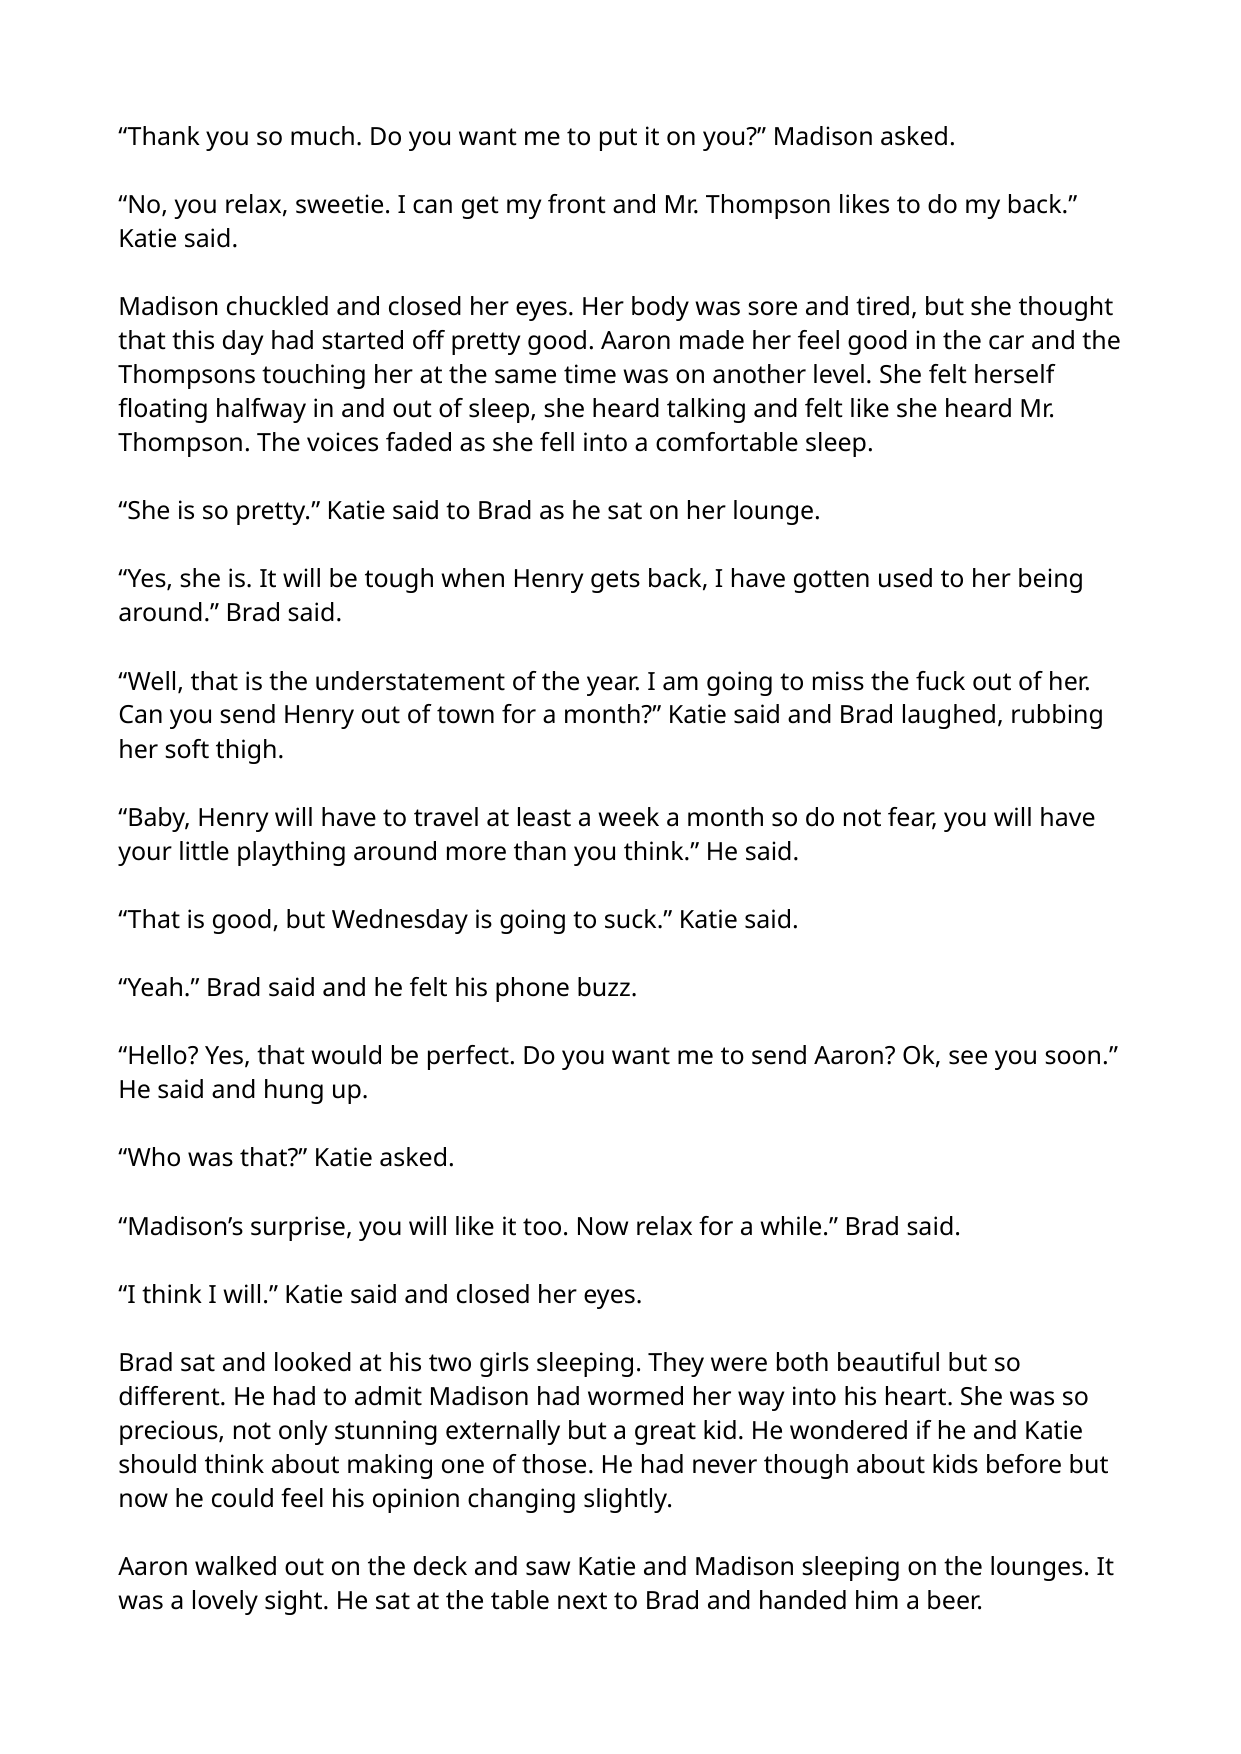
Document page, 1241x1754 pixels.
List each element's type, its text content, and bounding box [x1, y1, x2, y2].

text “No, you relax, sweetie. I can get my front and Mr. Thompson likes to do my back.” Katie said. [118, 186, 1122, 254]
text “Thank you so much. Do you want me to put it on you?” Madison asked. [118, 118, 1122, 152]
text Brad sat and looked at his two girls sleeping. They were both beautiful but so different. He had to admit Madison had wormed her way into his heart. She was so precious, not only stunning externally but a great kid. He wondered if he and Katie should think about making one of those. He had never though about kids before but now he could feel his opinion changing slightly. [118, 1344, 1122, 1515]
text “Well, that is the understatement of the year. I am going to miss the fuck out of her. Can you send Henry out of town for a month?” Katie said and Brad laughed, rubbing her soft thigh. [118, 663, 1122, 765]
text “That is good, but Wednesday is going to suck.” Katie said. [118, 902, 1122, 936]
text Madison chuckled and closed her eyes. Her body was sore and tired, but she thought that this day had started off pretty good. Aaron made her feel good in the car and the Thompsons touching her at the same time was on another level. She felt herself floating halfway in and out of sleep, she heard talking and felt like she heard Mr. Thompson. The voices faded as she fell into a comfortable sleep. [118, 288, 1122, 459]
text “Yeah.” Brad said and he felt his phone buzz. [118, 970, 1122, 1004]
text “Baby, Henry will have to travel at least a week a month so do not fear, you will have your little plaything around more than you think.” He said. [118, 799, 1122, 867]
text “Yes, she is. It will be tough when Henry gets back, I have gotten used to her being around.” Brad said. [118, 561, 1122, 629]
text Aaron walked out on the deck and saw Katie and Madison sleeping on the lounges. It was a lovely sight. He sat at the table next to Brad and handed him a beer. [118, 1549, 1122, 1617]
text “Madison’s surprise, you will like it too. Now relax for a while.” Brad said. [118, 1208, 1122, 1242]
text “I think I will.” Katie said and closed her eyes. [118, 1276, 1122, 1310]
text “Hello? Yes, that would be perfect. Do you want me to send Aaron? Ok, see you soon.” He said and hung up. [118, 1038, 1122, 1106]
text “Who was that?” Katie asked. [118, 1140, 1122, 1174]
text “She is so pretty.” Katie said to Brad as he sat on her lounge. [118, 493, 1122, 527]
